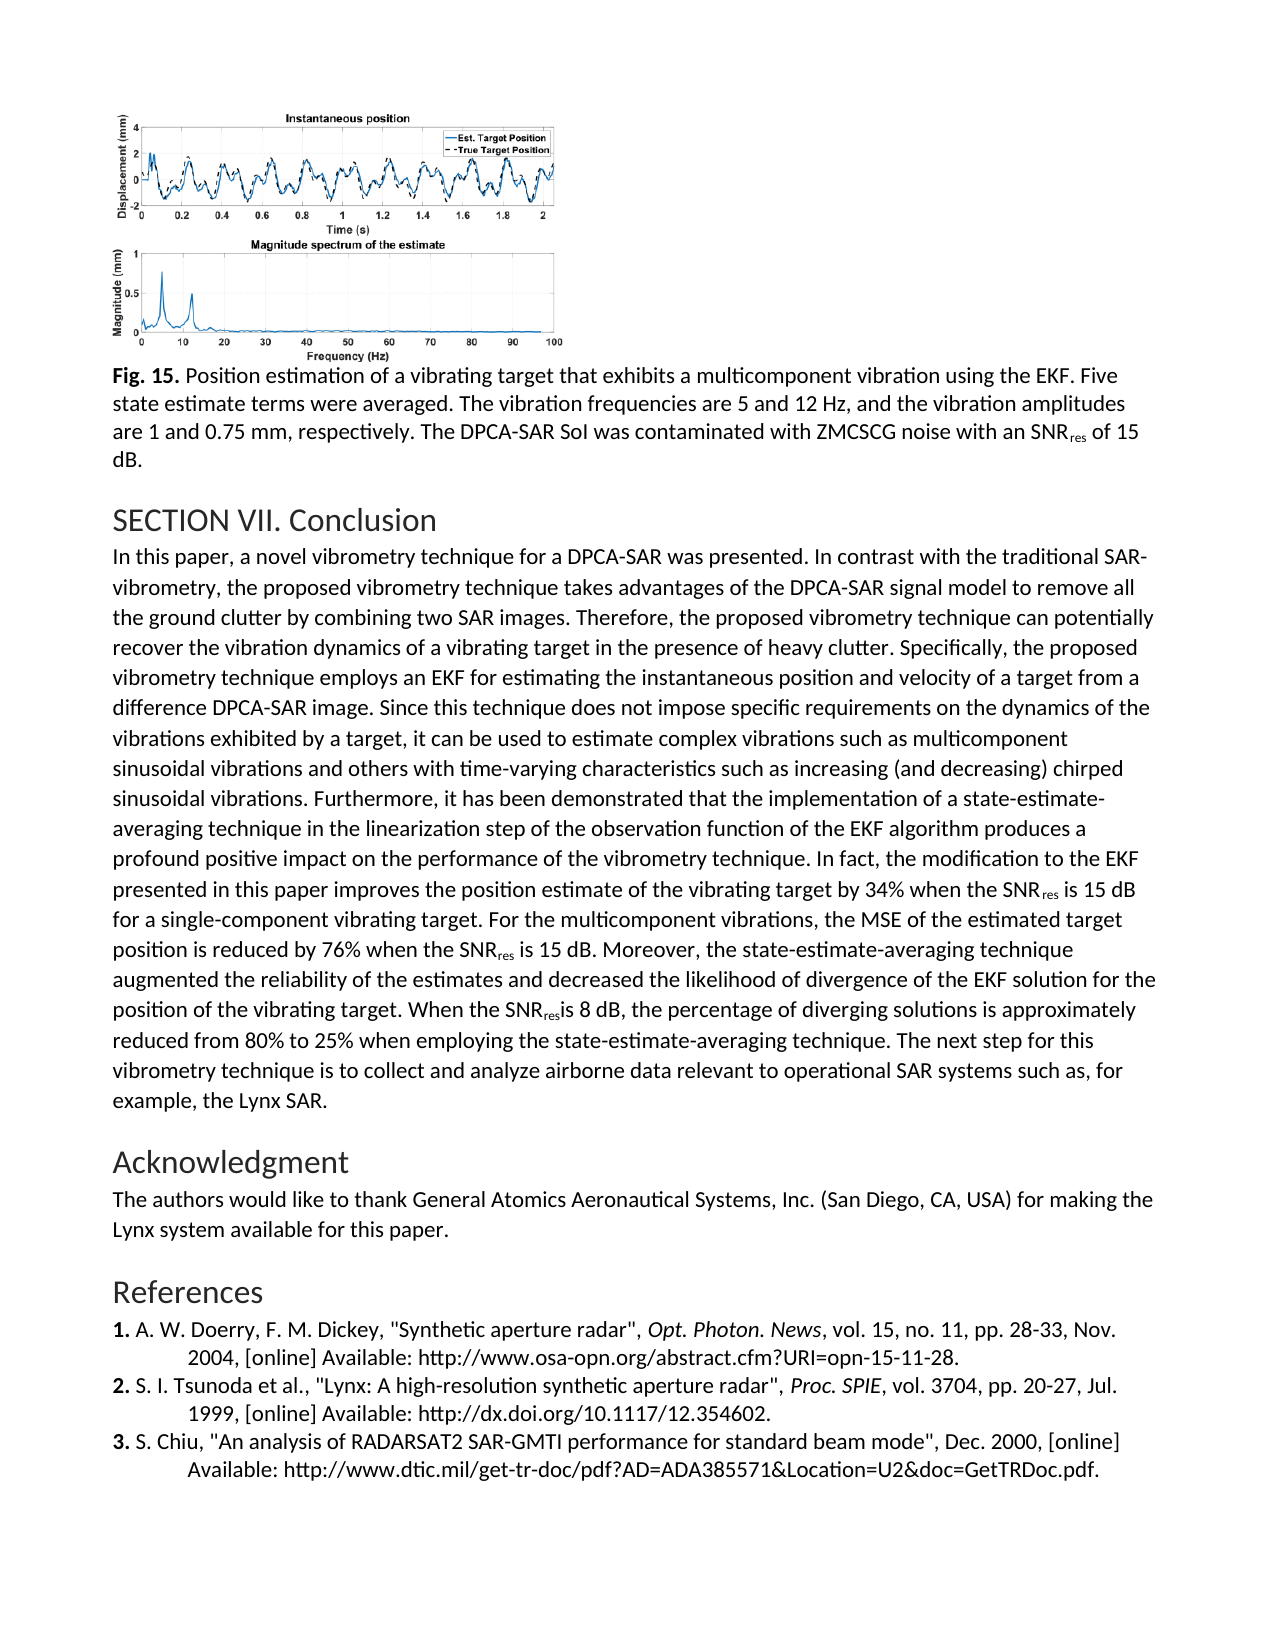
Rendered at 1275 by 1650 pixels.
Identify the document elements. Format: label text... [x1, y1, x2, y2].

subtitle SECTION VII. Conclusion [112, 498, 1162, 539]
text In this paper, a novel vibrometry technique for a DPCA-SAR was presented. In contrast with the traditional SAR-vibrometry, the proposed vibrometry technique takes advantages of the DPCA-SAR signal model to remove all the ground clutter by combining two SAR images. Therefore, the proposed vibrometry technique can potentially recover the vibration dynamics of a vibrating target in the presence of heavy clutter. Specifically, the proposed vibrometry technique employs an EKF for estimating the instantaneous position and velocity of a target from a difference DPCA-SAR image. Since this technique does not impose specific requirements on the dynamics of the vibrations exhibited by a target, it can be used to estimate complex vibrations such as multicomponent sinusoidal vibrations and others with time-varying characteristics such as increasing (and decreasing) chirped sinusoidal vibrations. Furthermore, it has been demonstrated that the implementation of a state-estimate-averaging technique in the linearization step of the observation function of the EKF algorithm produces a profound positive impact on the performance of the vibrometry technique. In fact, the modification to the EKF presented in this paper improves the position estimate of the vibrating target by 34% when the SNRres is 15 dB for a single-component vibrating target. For the multicomponent vibrations, the MSE of the estimated target position is reduced by 76% when the SNRres is 15 dB. Moreover, the state-estimate-averaging technique augmented the reliability of the estimates and decreased the likelihood of divergence of the EKF solution for the position of the vibrating target. When the SNRresis 8 dB, the percentage of diverging solutions is approximately reduced from 80% to 25% when employing the state-estimate-averaging technique. The next step for this vibrometry technique is to collect and analyze airborne data relevant to operational SAR systems such as, for example, the Lynx SAR. [112, 542, 1162, 1114]
text The authors would like to thank General Atomics Aeronautical Systems, Inc. (San Diego, CA, USA) for making the Lynx system available for this paper. [112, 1185, 1162, 1244]
subtitle Acknowledgment [112, 1141, 1162, 1182]
text Fig. 15. Position estimation of a vibrating target that exhibits a multicomponent vibration using the EKF. Five state estimate terms were averaged. The vibration frequencies are 5 and 12 Hz, and the vibration amplitudes are 1 and 0.75 mm, respectively. The DPCA-SAR SoI was contaminated with ZMCSCG noise with an SNRres of 15 dB. [112, 361, 1162, 473]
text 1. A. W. Doerry, F. M. Dickey, "Synthetic aperture radar", Opt. Photon. News, vol. 15, no. 11, pp. 28-33, Nov. 2004, [online] Available: http://www.osa-opn.org/abstract.cfm?URI=opn-15-11-28. [112, 1315, 1162, 1371]
text 3. S. Chiu, "An analysis of RADARSAT2 SAR-GMTI performance for standard beam mode", Dec. 2000, [online] Available: http://www.dtic.mil/get-tr-doc/pdf?AD=ADA385571&Location=U2&doc=GetTRDoc.pdf. [112, 1427, 1162, 1483]
subtitle References [112, 1271, 1162, 1312]
picture [112, 112, 563, 362]
text 2. S. I. Tsunoda et al., "Lynx: A high-resolution synthetic aperture radar", Proc. SPIE, vol. 3704, pp. 20-27, Jul. 1999, [online] Available: http://dx.doi.org/10.1117/12.354602. [112, 1371, 1162, 1427]
